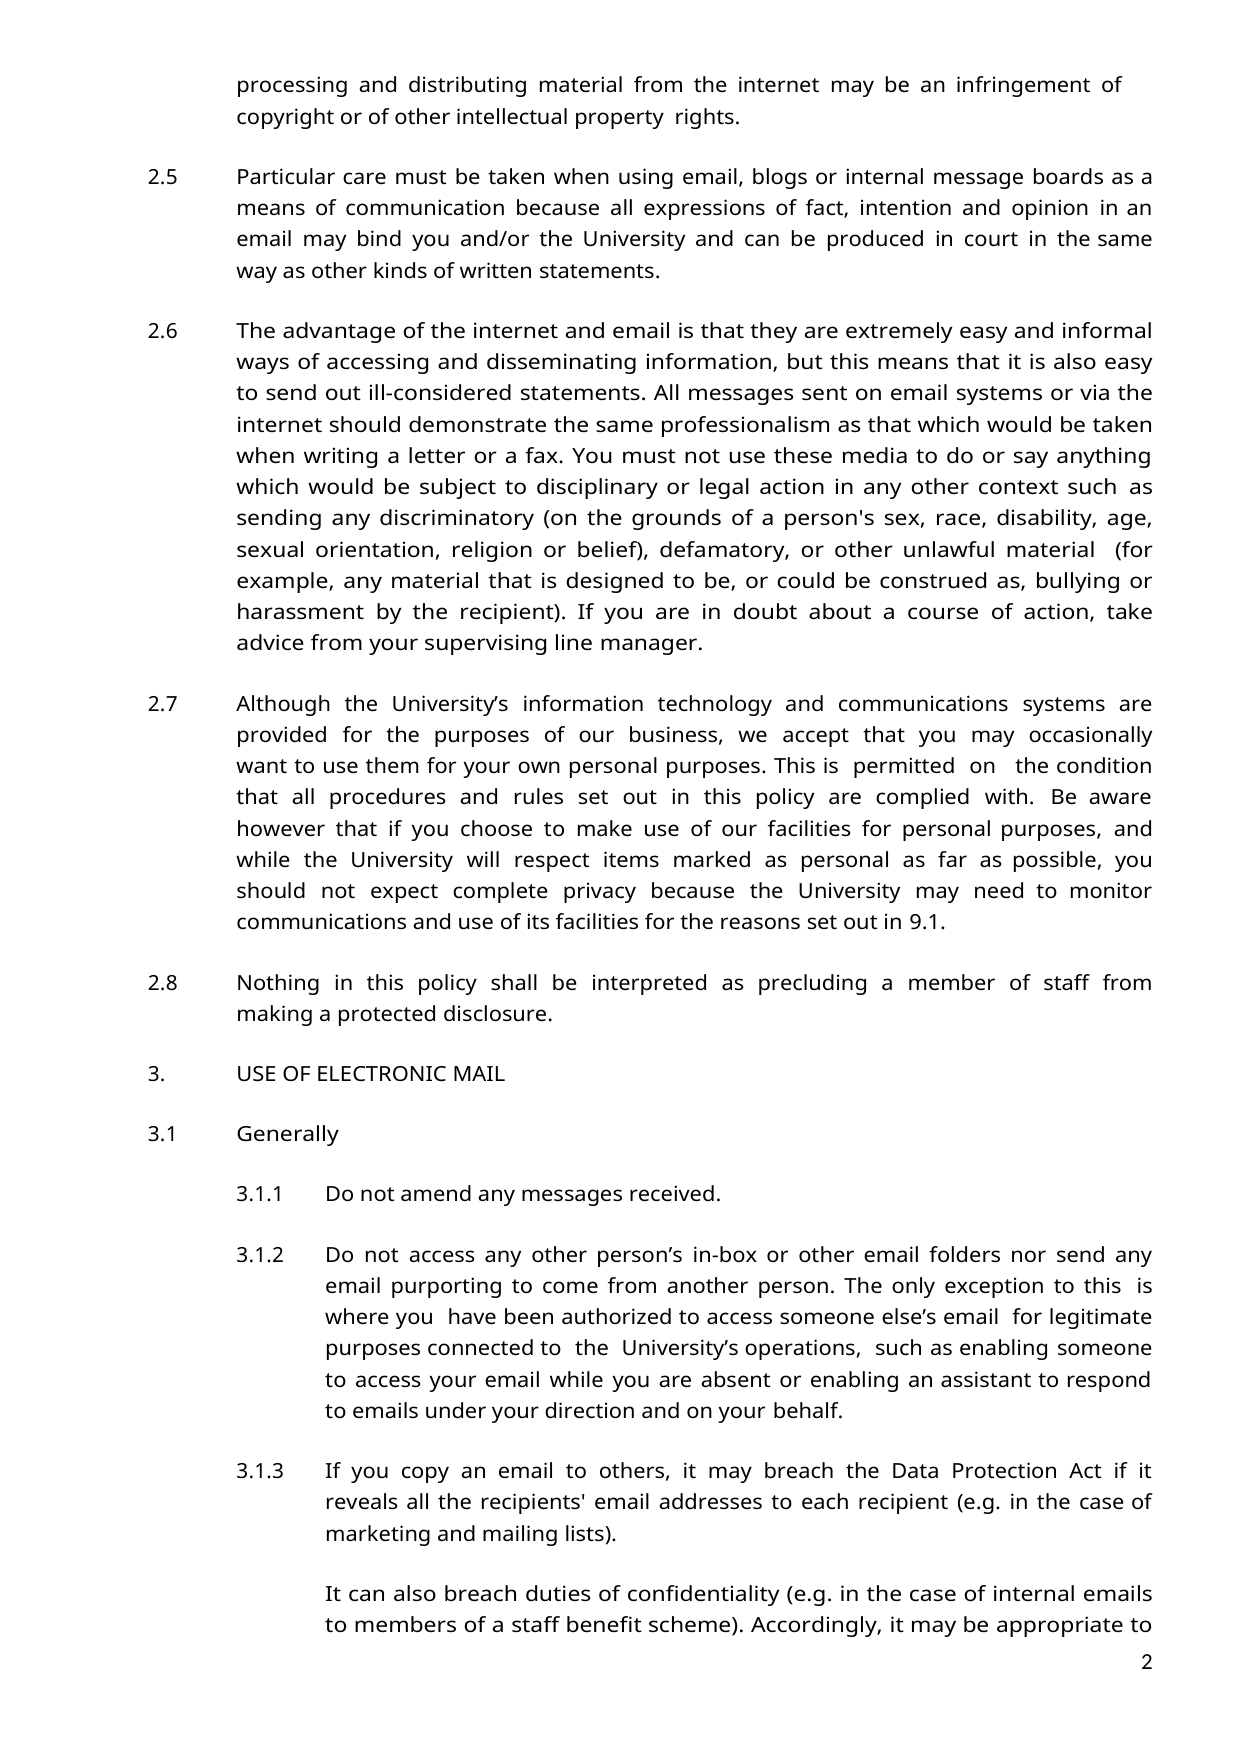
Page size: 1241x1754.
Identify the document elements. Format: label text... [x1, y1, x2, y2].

list Although the University’s information technology and communications systems are provided for the purposes of our business, we accept that you may occasionally want to use them for your own personal purposes. This is permitted on the condition that all procedures and rules set out in this policy are complied with. Be aware however that if you choose to make use of our facilities for personal purposes, and while the University will respect items marked as personal as far as possible, you should not expect complete privacy because the University may need to monitor communications and use of its facilities for the reasons set out in 9.1. [148, 689, 1153, 936]
list Generally [148, 1119, 1152, 1148]
list If you copy an email to others, it may breach the Data Protection Act if it reveals all the recipients' email addresses to each recipient (e.g. in the case of marketing and mailing lists). [236, 1456, 1152, 1547]
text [325, 1579, 1153, 1639]
list USE OF ELECTRONIC MAIL [148, 1059, 1152, 1088]
list Particular care must be taken when using email, blogs or internal message boards as a means of communication because all expressions of fact, intention and opinion in an email may bind you and/or the University and can be produced in court in the same way as other kinds of written statements. [148, 162, 1153, 284]
text processing and distributing material from the internet may be an infringement of copyright or of other intellectual property rights. [236, 71, 1152, 130]
list Nothing in this policy shall be interpreted as precluding a member of staff from making a protected disclosure. [148, 968, 1152, 1027]
list The advantage of the internet and email is that they are extremely easy and informal ways of accessing and disseminating information, but this means that it is also easy to send out ill-considered statements. All messages sent on email systems or via the internet should demonstrate the same professionalism as that which would be taken when writing a letter or a fax. You must not use these media to do or say anything which would be subject to disciplinary or legal action in any other context such as sending any discriminatory (on the grounds of a person's sex, race, disability, age, sexual orientation, religion or belief), defamatory, or other unlawful material (for example, any material that is designed to be, or could be construed as, bullying or harassment by the recipient). If you are in doubt about a course of action, take advice from your supervising line manager. [148, 316, 1153, 657]
list Do not access any other person’s in-box or other email folders nor send any email purporting to come from another person. The only exception to this is where you have been authorized to access someone else’s email for legitimate purposes connected to the University’s operations, such as enabling someone to access your email while you are absent or enabling an assistant to respond to emails under your direction and on your behalf. [236, 1240, 1153, 1424]
list Do not amend any messages received. [236, 1179, 1152, 1208]
